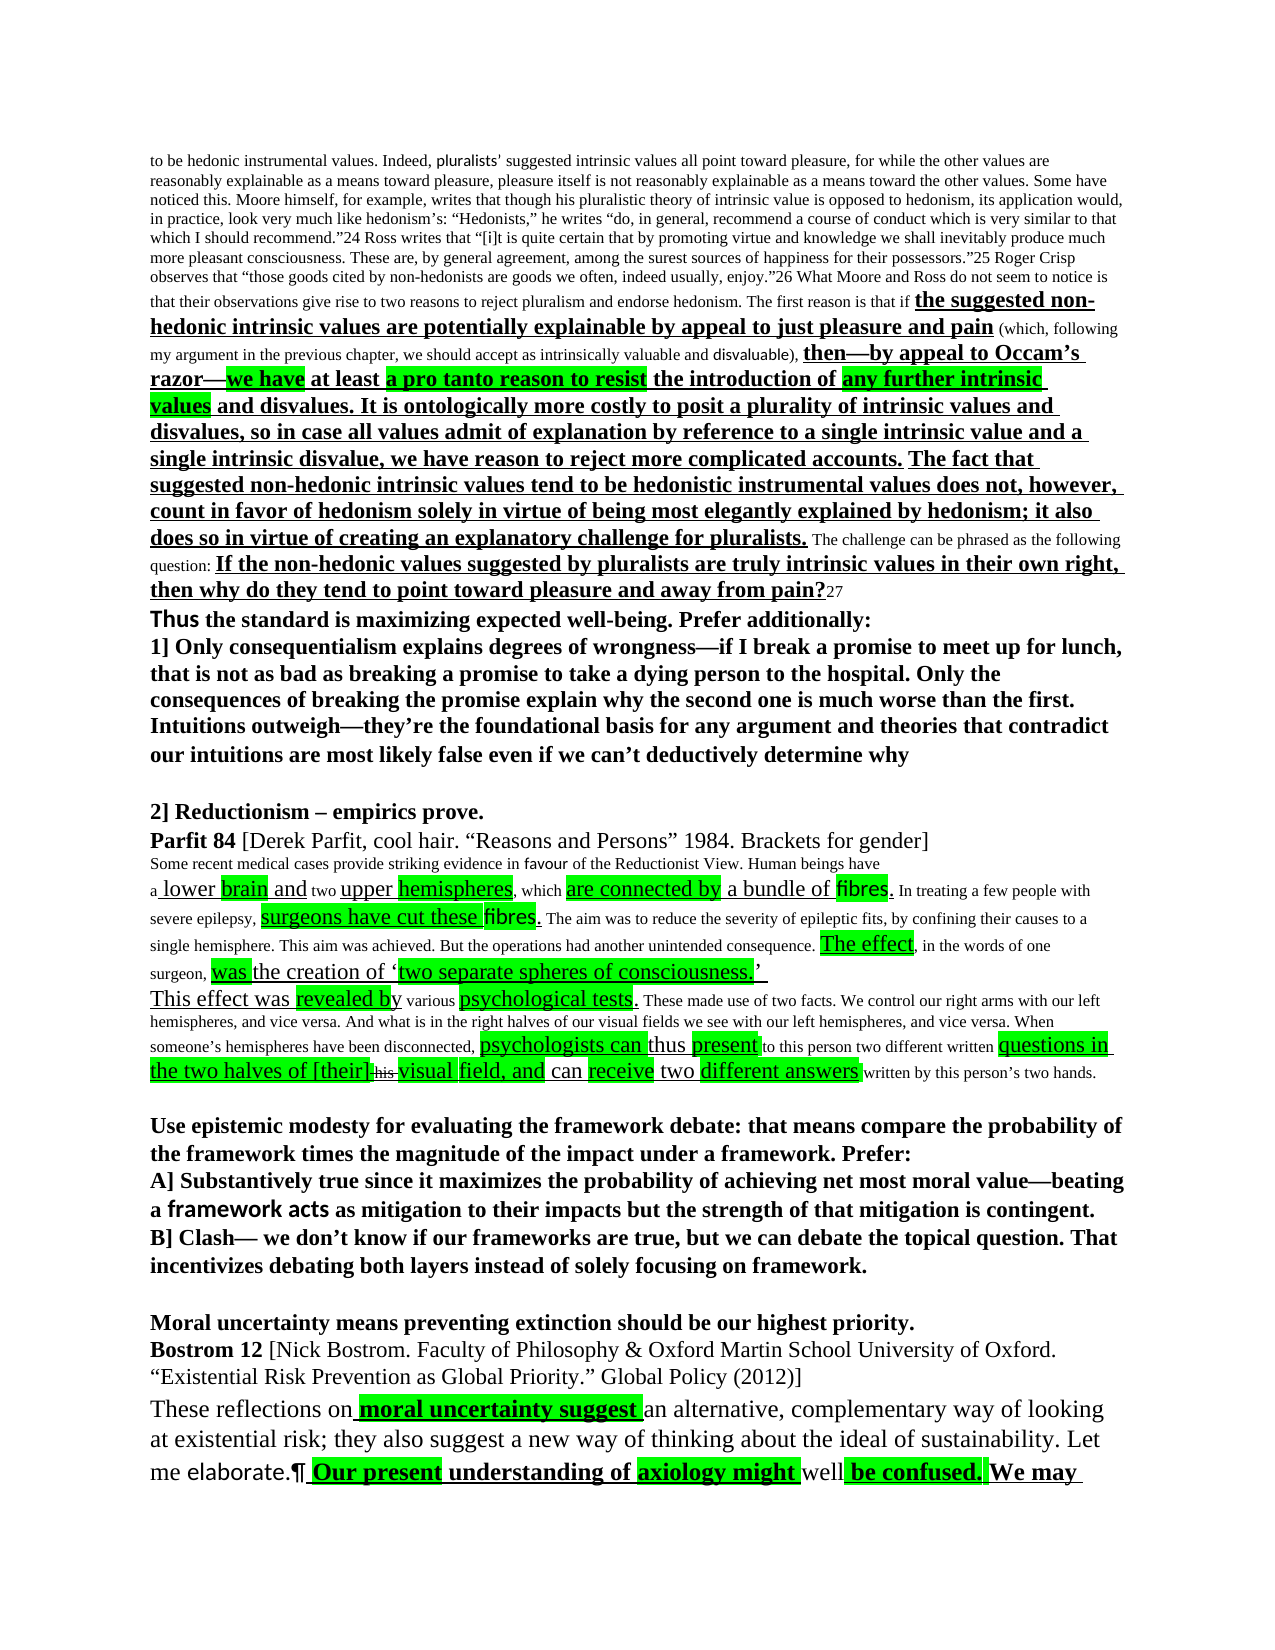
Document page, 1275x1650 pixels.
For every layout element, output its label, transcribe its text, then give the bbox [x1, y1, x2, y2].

text 2] Reductionism – empirics prove. [150, 796, 1125, 825]
text Use epistemic modesty for evaluating the framework debate: that means compare the probability of the framework times the magnitude of the impact under a framework. Prefer: [150, 1112, 1125, 1167]
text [150, 150, 1125, 603]
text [150, 1308, 1125, 1487]
text 1] Only consequentialism explains degrees of wrongness—if I break a promise to meet up for lunch, that is not as bad as breaking a promise to take a dying person to the hospital. Only the consequences of breaking the promise explain why the second one is much worse than the first. Intuitions outweigh—they’re the foundational basis for any argument and theories that contradict our intuitions are most likely false even if we can’t deductively determine why [150, 633, 1125, 767]
text A] Substantively true since it maximizes the probability of achieving net most moral value—beating a framework acts as mitigation to their impacts but the strength of that mitigation is contingent. [150, 1167, 1125, 1224]
text Thus the standard is maximizing expected well-being. Prefer additionally: [150, 603, 1125, 633]
text This effect was revealed by various psychological tests. These made use of two facts. We control our right arms with our left hemispheres, and vice versa. And what is in the right halves of our visual fields we see with our left hemispheres, and vice versa. When someone’s hemispheres have been disconnected, psychologists can thus present to this person two different written questions in the two halves of [their] his visual field, and can receive two different answers written by this person’s two hands. [150, 985, 1125, 1083]
text Parfit 84 [Derek Parfit, cool hair. “Reasons and Persons” 1984. Brackets for gender] [150, 825, 1125, 854]
text Some recent medical cases provide striking evidence in favour of the Reductionist View. Human beings have a lower brain and two upper hemispheres, which are connected by a bundle of fibres. In treating a few people with severe epilepsy, surgeons have cut these fibres. The aim was to reduce the severity of epileptic fits, by confining their causes to a single hemisphere. This aim was achieved. But the operations had another unintended consequence. The effect, in the words of one surgeon, was the creation of ‘two separate spheres of consciousness.’ [150, 854, 1125, 985]
text B] Clash— we don’t know if our frameworks are true, but we can debate the topical question. That incentivizes debating both layers instead of solely focusing on framework. [150, 1224, 1125, 1279]
